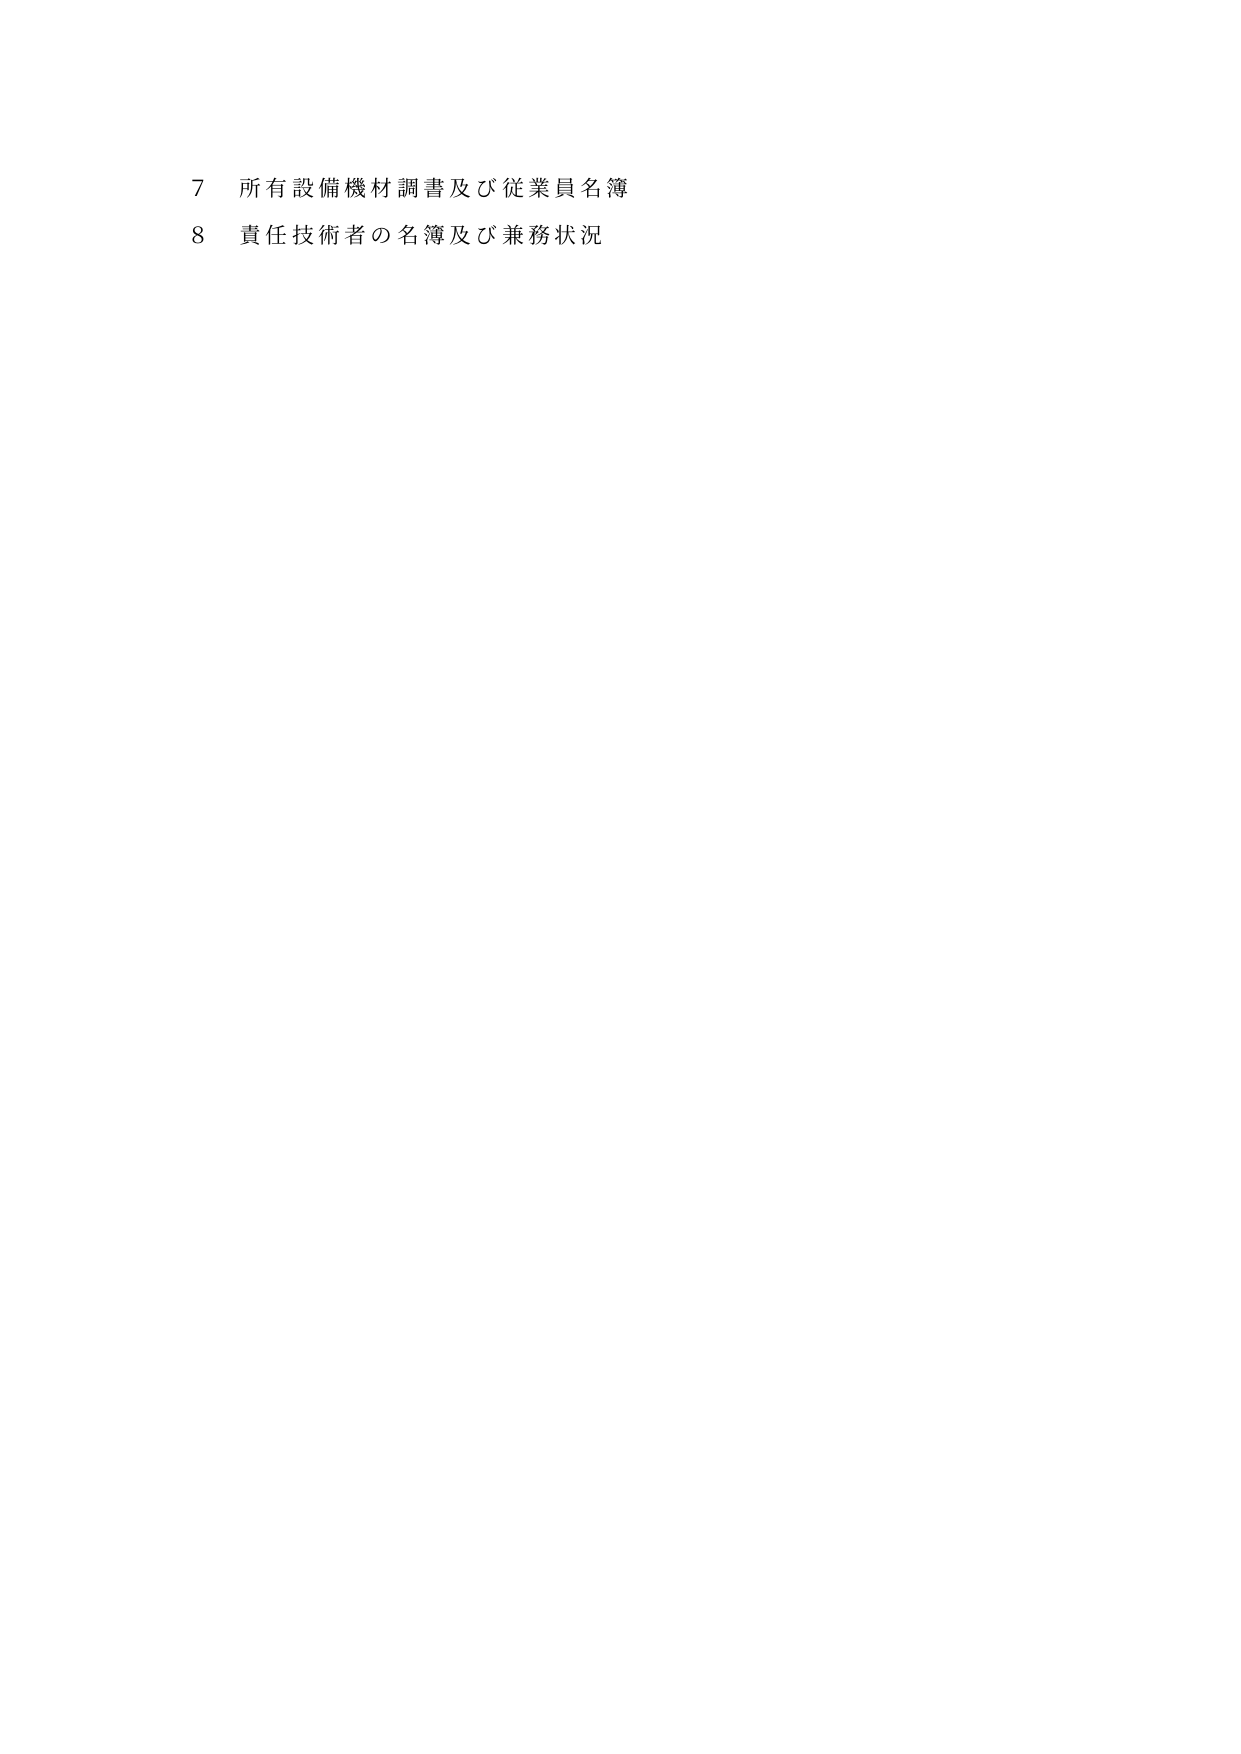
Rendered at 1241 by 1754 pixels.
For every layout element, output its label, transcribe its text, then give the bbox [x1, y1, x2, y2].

text ８ 責任技術者の名簿及び兼務状況 [161, 211, 1079, 258]
text ７ 所有設備機材調書及び従業員名簿 [161, 163, 1079, 211]
